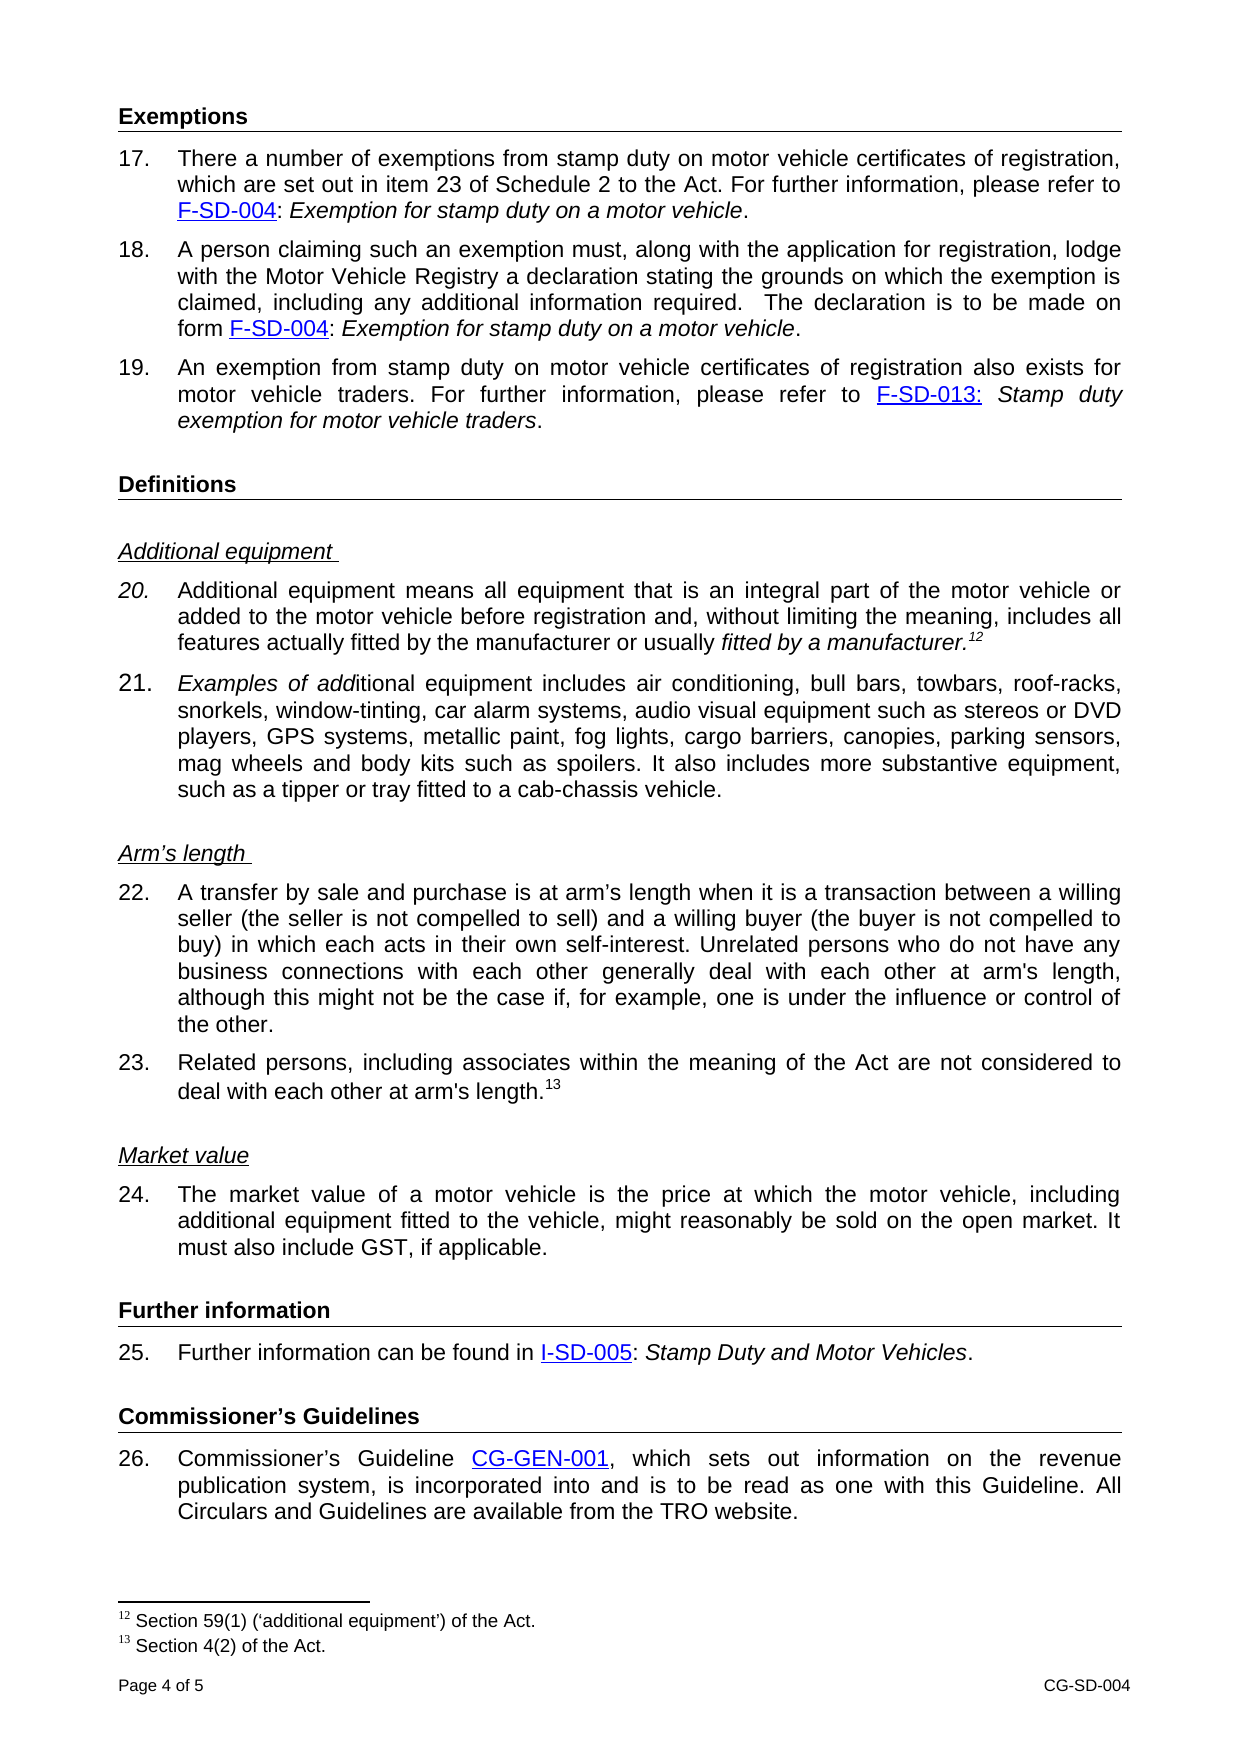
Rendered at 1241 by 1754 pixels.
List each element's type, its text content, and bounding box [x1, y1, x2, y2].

list An exemption from stamp duty on motor vehicle certificates of registration also exists for motor vehicle traders. For further information, please refer to F-SD-013: Stamp duty exemption for motor vehicle traders. [118, 354, 1122, 433]
subtitle Additional equipment [118, 538, 1122, 564]
list A transfer by sale and purchase is at arm’s length when it is a transaction between a willing seller (the seller is not compelled to sell) and a willing buyer (the buyer is not compelled to buy) in which each acts in their own self-interest. Unrelated persons who do not have any business connections with each other generally deal with each other at arm's length, although this might not be the case if, for example, one is under the influence or control of the other. [118, 879, 1122, 1037]
list Commissioner’s Guideline CG-GEN-001, which sets out information on the revenue publication system, is incorporated into and is to be read as one with this Guideline. All Circulars and Guidelines are available from the TRO website. [118, 1445, 1122, 1524]
subtitle Commissioner’s Guidelines [118, 1403, 1122, 1432]
subtitle Market value [118, 1142, 1122, 1168]
list Further information can be found in I-SD-005: Stamp Duty and Motor Vehicles. [118, 1339, 1122, 1366]
list There a number of exemptions from stamp duty on motor vehicle certificates of registration, which are set out in item 23 of Schedule 2 to the Act. For further information, please refer to F-SD-004: Exemption for stamp duty on a motor vehicle. [118, 145, 1122, 224]
subtitle Further information [118, 1297, 1122, 1326]
list The market value of a motor vehicle is the price at which the motor vehicle, including additional equipment fitted to the vehicle, might reasonably be sold on the open market. It must also include GST, if applicable. [118, 1181, 1122, 1260]
list A person claiming such an exemption must, along with the application for registration, lodge with the Motor Vehicle Registry a declaration stating the grounds on which the exemption is claimed, including any additional information required. The declaration is to be made on form F-SD-004: Exemption for stamp duty on a motor vehicle. [118, 236, 1122, 342]
subtitle Exemptions [118, 103, 1122, 131]
list Related persons, including associates within the meaning of the Act are not considered to deal with each other at arm's length. [118, 1049, 1122, 1104]
list Examples of additional equipment includes air conditioning, bull bars, towbars, roof-racks, snorkels, window-tinting, car alarm systems, audio visual equipment such as stereos or DVD players, GPS systems, metallic paint, fog lights, cargo barriers, canopies, parking sensors, mag wheels and body kits such as spoilers. It also includes more substantive equipment, such as a tipper or tray fitted to a cab-chassis vehicle. [118, 668, 1122, 802]
subtitle Definitions [118, 471, 1122, 499]
subtitle Arm’s length [118, 840, 1122, 866]
list Additional equipment means all equipment that is an integral part of the motor vehicle or added to the motor vehicle before registration and, without limiting the meaning, includes all features actually fitted by the manufacturer or usually fitted by a manufacturer. [118, 577, 1122, 656]
